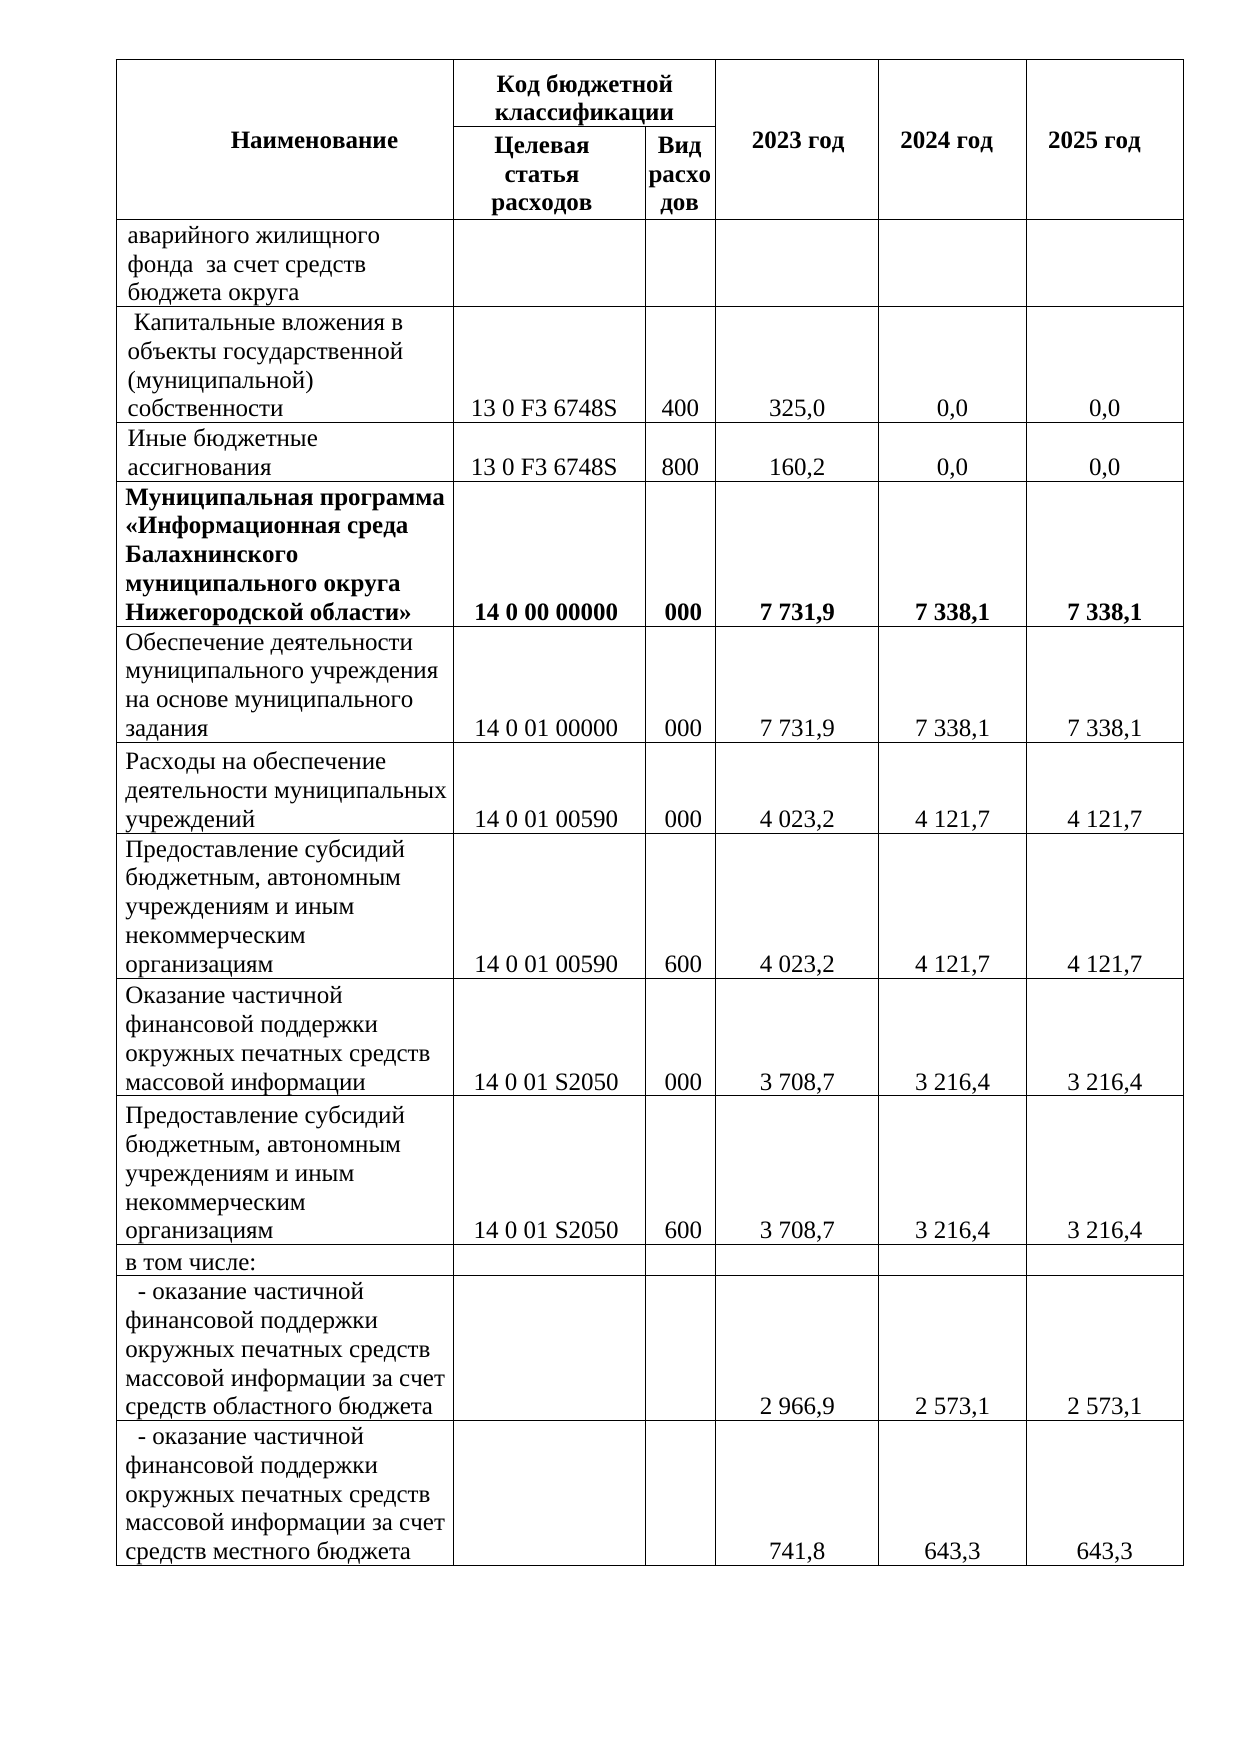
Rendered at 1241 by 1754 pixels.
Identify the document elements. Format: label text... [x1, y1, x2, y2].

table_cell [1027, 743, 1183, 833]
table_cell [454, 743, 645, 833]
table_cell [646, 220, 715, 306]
table_header Код бюджетной классификации [454, 60, 715, 126]
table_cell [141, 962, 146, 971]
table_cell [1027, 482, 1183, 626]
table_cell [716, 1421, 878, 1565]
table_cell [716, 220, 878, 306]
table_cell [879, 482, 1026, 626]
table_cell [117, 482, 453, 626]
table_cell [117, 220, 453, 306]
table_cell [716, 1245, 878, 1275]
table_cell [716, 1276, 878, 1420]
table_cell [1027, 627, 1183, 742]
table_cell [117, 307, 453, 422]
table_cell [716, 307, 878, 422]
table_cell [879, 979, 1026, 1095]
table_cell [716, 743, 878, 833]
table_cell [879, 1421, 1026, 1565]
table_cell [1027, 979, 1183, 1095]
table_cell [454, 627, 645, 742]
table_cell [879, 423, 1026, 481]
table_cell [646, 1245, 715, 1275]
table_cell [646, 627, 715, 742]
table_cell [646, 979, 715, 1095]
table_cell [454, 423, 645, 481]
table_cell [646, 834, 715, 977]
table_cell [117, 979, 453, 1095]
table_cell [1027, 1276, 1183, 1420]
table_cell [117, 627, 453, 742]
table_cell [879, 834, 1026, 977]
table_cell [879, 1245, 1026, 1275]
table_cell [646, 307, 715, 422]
table_header 2025 год [1027, 60, 1183, 219]
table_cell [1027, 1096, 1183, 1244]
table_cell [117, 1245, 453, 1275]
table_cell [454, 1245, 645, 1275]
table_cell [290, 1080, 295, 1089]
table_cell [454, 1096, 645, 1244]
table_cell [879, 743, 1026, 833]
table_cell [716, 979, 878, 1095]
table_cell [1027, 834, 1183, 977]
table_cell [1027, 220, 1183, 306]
table_cell Целевая статья расходов [454, 127, 645, 219]
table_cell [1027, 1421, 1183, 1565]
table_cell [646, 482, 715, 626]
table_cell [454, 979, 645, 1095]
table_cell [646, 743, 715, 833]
table_header 2024 год [879, 60, 1026, 219]
table_cell Вид расходов [646, 127, 715, 219]
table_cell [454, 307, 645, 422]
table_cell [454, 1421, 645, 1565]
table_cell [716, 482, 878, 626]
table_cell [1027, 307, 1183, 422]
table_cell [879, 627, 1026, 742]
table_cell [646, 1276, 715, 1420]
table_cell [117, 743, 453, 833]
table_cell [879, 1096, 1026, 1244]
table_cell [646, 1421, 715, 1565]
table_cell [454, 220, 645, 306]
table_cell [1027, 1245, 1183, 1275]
table_header 2023 год [716, 60, 878, 219]
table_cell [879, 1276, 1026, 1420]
table_header Наименование [117, 60, 453, 219]
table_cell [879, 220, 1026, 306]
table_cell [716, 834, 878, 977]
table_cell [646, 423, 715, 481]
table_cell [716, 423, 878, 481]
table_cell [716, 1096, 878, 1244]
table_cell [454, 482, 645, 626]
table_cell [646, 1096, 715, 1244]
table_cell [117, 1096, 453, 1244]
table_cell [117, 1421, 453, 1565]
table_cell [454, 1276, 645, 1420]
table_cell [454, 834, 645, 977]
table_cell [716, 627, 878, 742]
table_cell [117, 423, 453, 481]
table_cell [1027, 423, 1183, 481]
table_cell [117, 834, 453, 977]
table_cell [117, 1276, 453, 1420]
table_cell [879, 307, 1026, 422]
